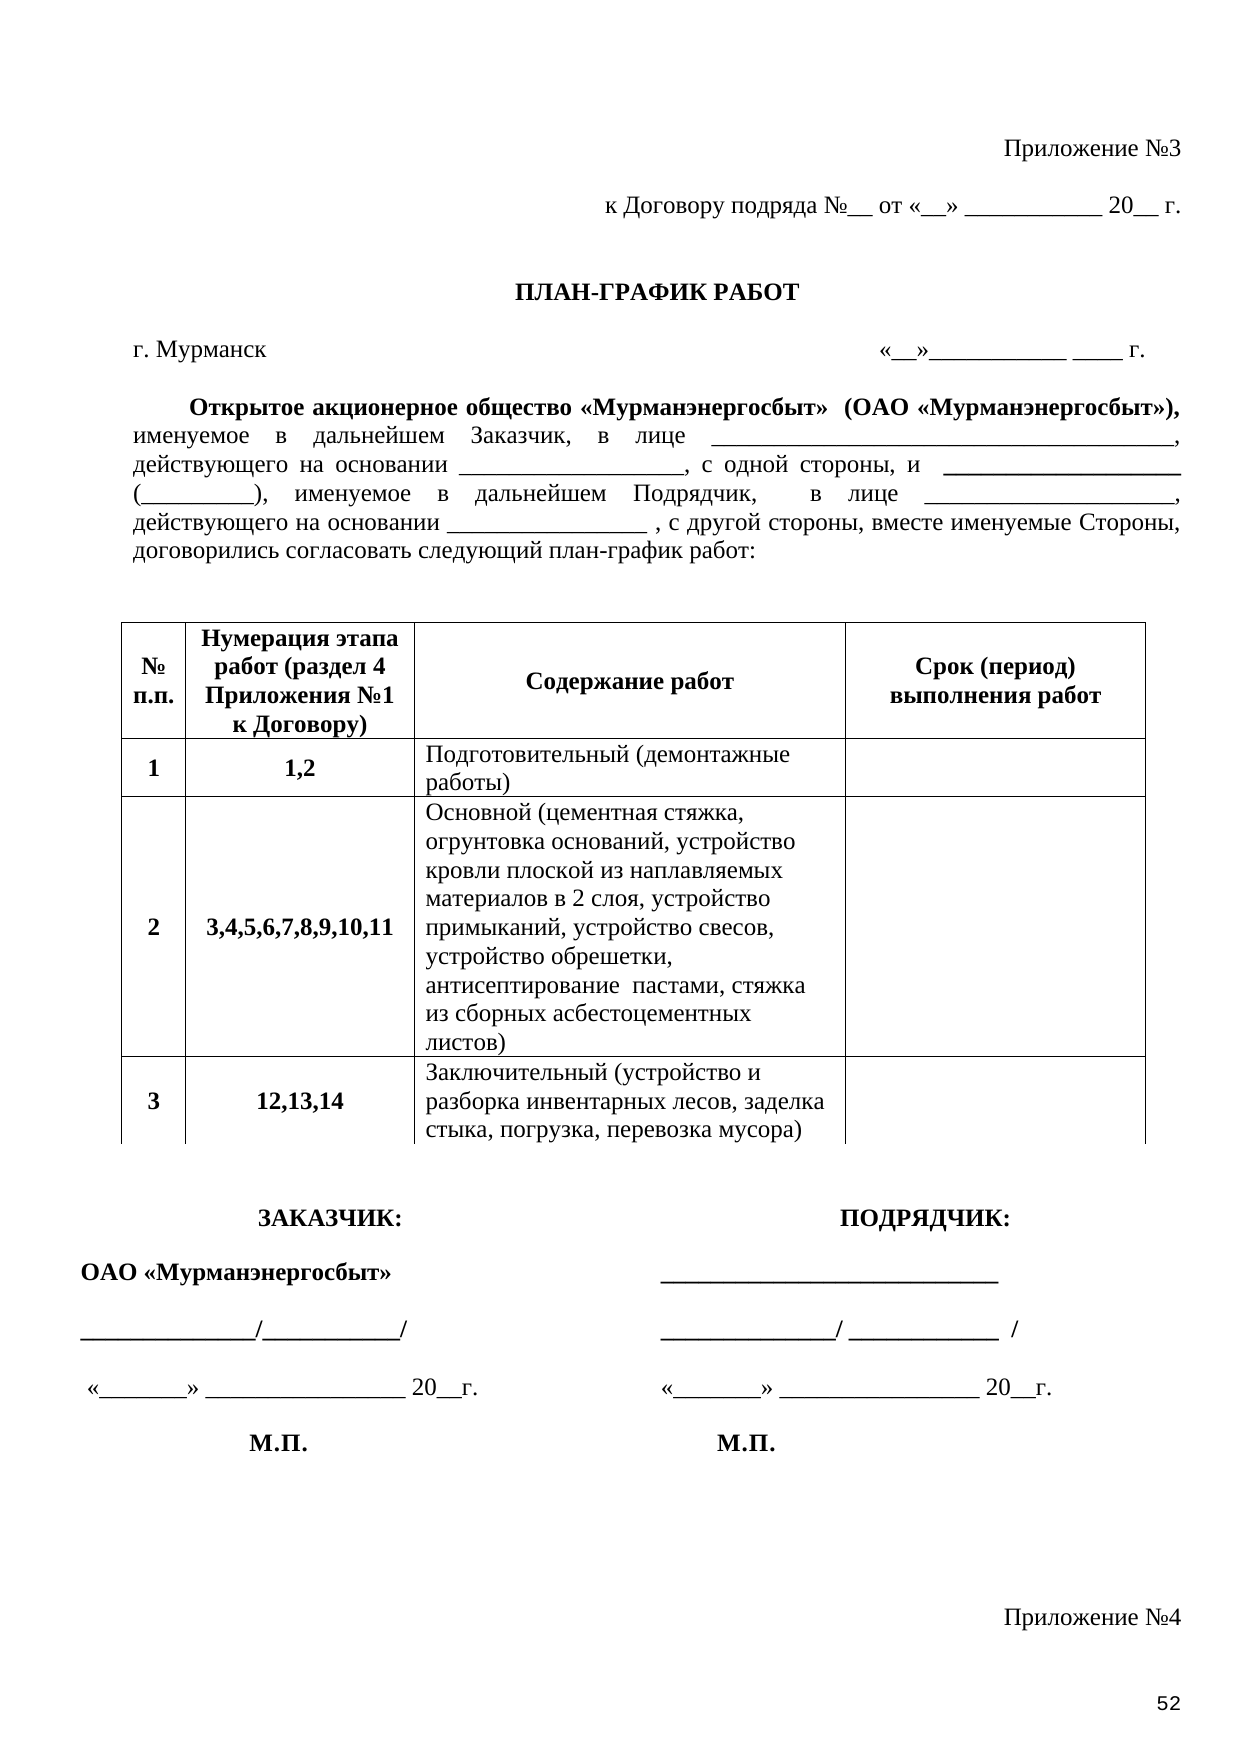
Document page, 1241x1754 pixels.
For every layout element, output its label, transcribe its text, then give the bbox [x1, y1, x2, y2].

table_cell 1 [122, 739, 185, 796]
table_cell [846, 739, 1145, 796]
text г. Мурманск «__»___________ ____ г. [133, 334, 1181, 363]
table_cell 3,4,5,6,7,8,9,10,11 [186, 797, 414, 1056]
table_header Содержание работ [415, 623, 845, 738]
table_cell 12,13,14 [186, 1057, 414, 1143]
text к Договору подряда №__ от «__» ___________ 20__ г. [133, 190, 1181, 219]
text Открытое акционерное общество «Мурманэнергосбыт» (ОАО «Мурманэнергосбыт»), именуемое в дальнейшем Заказчик, в лице _____________________________________, действующего на основании __________________, с одной стороны, и ___________________ (_________), именуемое в дальнейшем Подрядчик, в лице ____________________, действующего на основании ________________ , с другой стороны, вместе именуемые Стороны, договорились согласовать следующий план-график работ: [133, 392, 1181, 564]
table_header № п.п. [122, 623, 185, 738]
table_cell 2 [122, 797, 185, 1056]
table_cell Заключительный (устройство и разборка инвентарных лесов, заделка стыка, погрузка, перевозка мусора) [415, 1057, 845, 1143]
table_cell 1,2 [186, 739, 414, 796]
table_cell Подготовительный (демонтажные работы) [415, 739, 845, 796]
text Приложение №4 [133, 1602, 1181, 1631]
text Приложение №3 [133, 133, 1181, 162]
table_header Срок (период) выполнения работ [846, 623, 1145, 738]
table_header Нумерация этапа работ (раздел 4 Приложения №1 к Договору) [186, 623, 414, 738]
table_cell [846, 797, 1145, 1056]
table_cell [58, 1144, 1240, 1486]
table_cell 3 [122, 1057, 185, 1143]
table_cell [846, 1057, 1145, 1143]
text ПЛАН-ГРАФИК РАБОТ [133, 277, 1181, 305]
table_cell Основной (цементная стяжка, огрунтовка оснований, устройство кровли плоской из наплавляемых материалов в 2 слоя, устройство примыканий, устройство свесов, устройство обрешетки, антисептирование пастами, стяжка из сборных асбестоцементных листов) [415, 797, 845, 1056]
